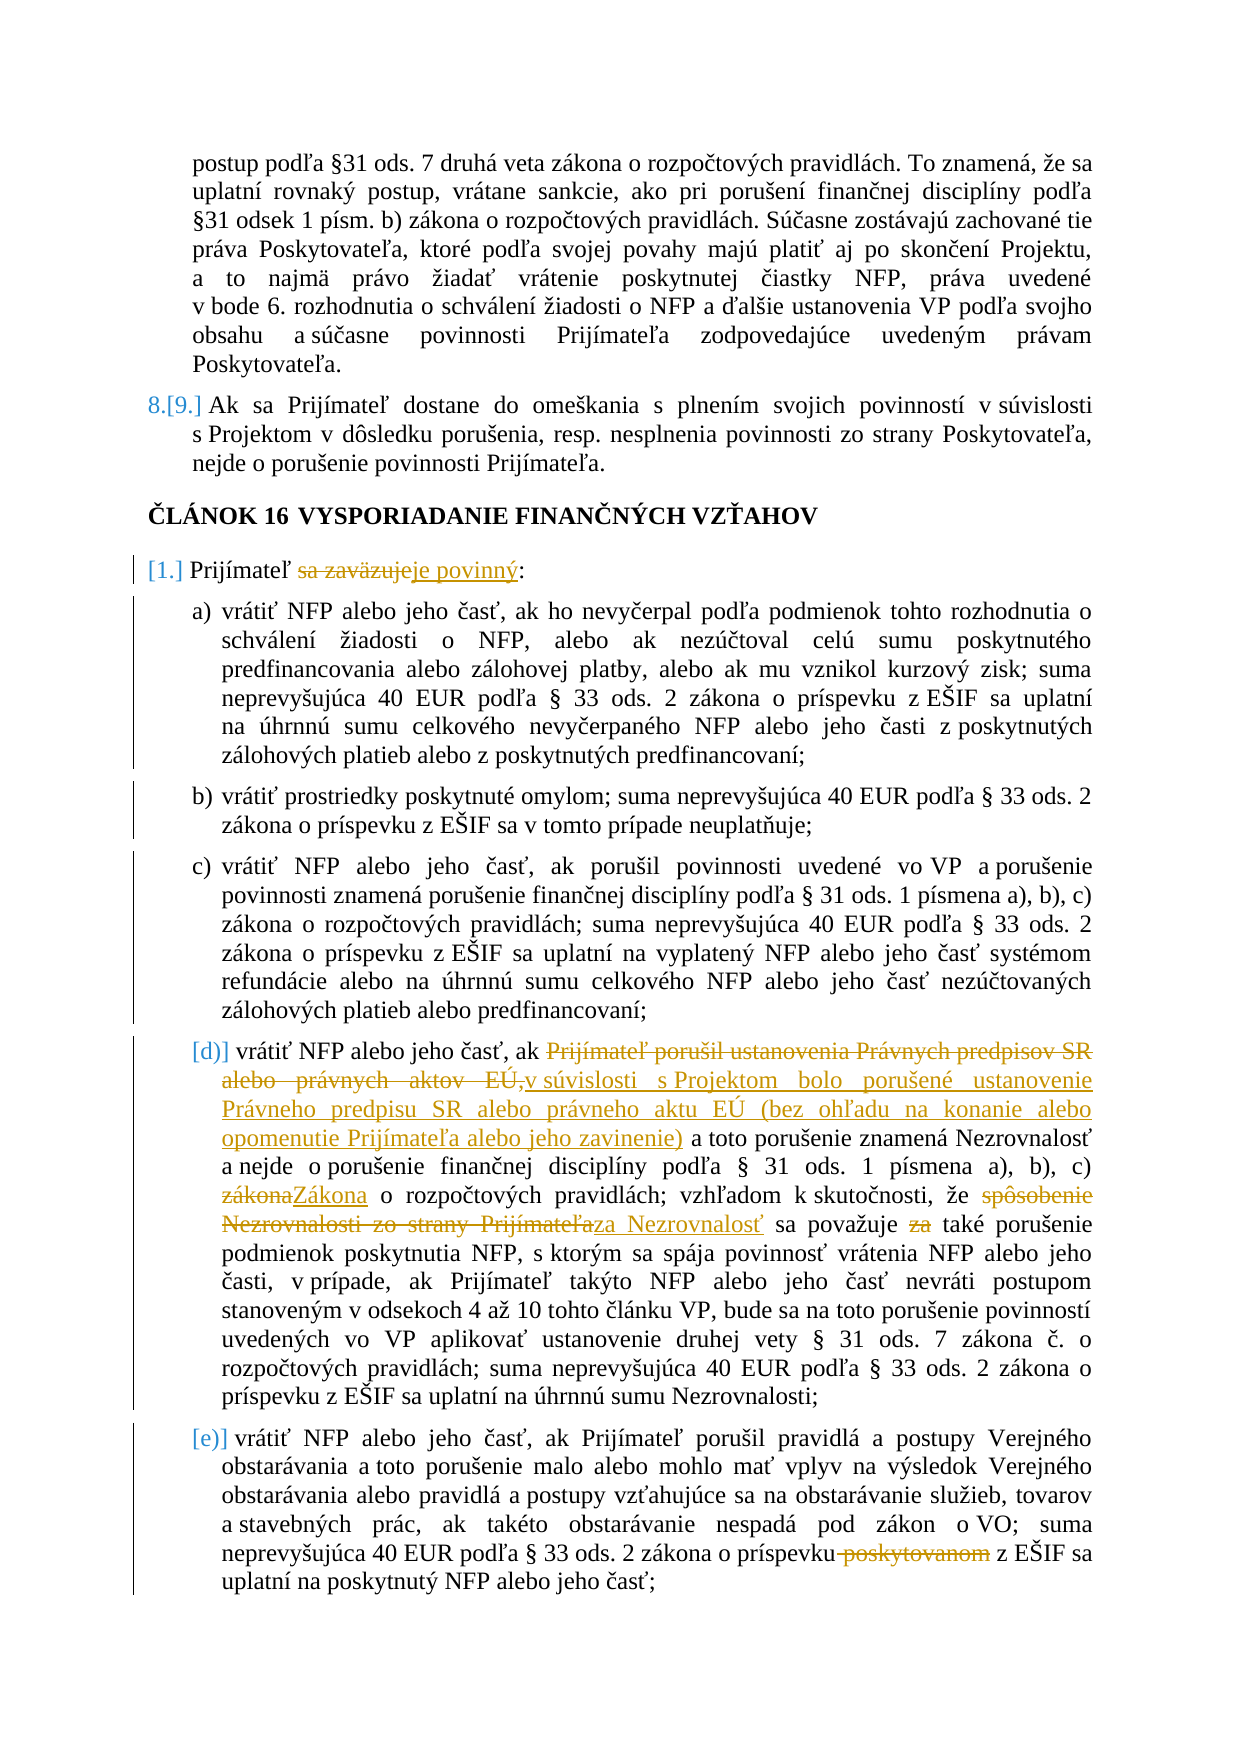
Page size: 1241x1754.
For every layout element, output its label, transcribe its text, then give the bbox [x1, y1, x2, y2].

list Prijímateľ : [148, 555, 1093, 584]
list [148, 148, 1093, 378]
list vrátiť NFP alebo jeho časť, ak porušil povinnosti uvedené vo VP a porušenie povinnosti znamená porušenie finančnej disciplíny podľa § 31 ods. 1 písmena a), b), c) zákona o rozpočtových pravidlách; suma neprevyšujúca 40 EUR podľa § 33 ods. 2 zákona o príspevku z EŠIF sa uplatní na vyplatený NFP alebo jeho časť systémom refundácie alebo na úhrnnú sumu celkového NFP alebo jeho časť nezúčtovaných zálohových platieb alebo predfinancovaní; [192, 851, 1093, 1024]
list vrátiť prostriedky poskytnuté omylom; suma neprevyšujúca 40 EUR podľa § 33 ods. 2 zákona o príspevku z EŠIF sa v tomto prípade neuplatňuje; [192, 781, 1093, 839]
text ČLÁNOK 16 VYSPORIADANIE FINANČNÝCH VZŤAHOV [148, 501, 1093, 530]
list Ak sa Prijímateľ dostane do omeškania s plnením svojich povinností v súvislosti s Projektom v dôsledku porušenia, resp. nesplnenia povinnosti zo strany Poskytovateľa, nejde o porušenie povinnosti Prijímateľa. [148, 390, 1093, 476]
list vrátiť NFP alebo jeho časť, ak Prijímateľ porušil pravidlá a postupy Verejného obstarávania a toto porušenie malo alebo mohlo mať vplyv na výsledok Verejného obstarávania alebo pravidlá a postupy vzťahujúce sa na obstarávanie služieb, tovarov a stavebných prác, ak takéto obstarávanie nespadá pod zákon o VO; suma neprevyšujúca 40 EUR podľa § 33 ods. 2 zákona o príspevku z EŠIF sa uplatní na poskytnutý NFP alebo jeho časť; [192, 1423, 1093, 1595]
list vrátiť NFP alebo jeho časť, ak ho nevyčerpal podľa podmienok tohto rozhodnutia o schválení žiadosti o NFP, alebo ak nezúčtoval celú sumu poskytnutého predfinancovania alebo zálohovej platby, alebo ak mu vznikol kurzový zisk; suma neprevyšujúca 40 EUR podľa § 33 ods. 2 zákona o príspevku z EŠIF sa uplatní na úhrnnú sumu celkového nevyčerpaného NFP alebo jeho časti z poskytnutých zálohových platieb alebo z poskytnutých predfinancovaní; [192, 596, 1093, 769]
list vrátiť NFP alebo jeho časť, ak a toto porušenie znamená Nezrovnalosť a nejde o porušenie finančnej disciplíny podľa § 31 ods. 1 písmena a), b), c) o rozpočtových pravidlách; vzhľadom k skutočnosti, že sa považuje také porušenie podmienok poskytnutia NFP, s ktorým sa spája povinnosť vrátenia NFP alebo jeho časti, v prípade, ak Prijímateľ takýto NFP alebo jeho časť nevráti postupom stanoveným v odsekoch 4 až 10 tohto článku VP, bude sa na toto porušenie povinností uvedených vo VP aplikovať ustanovenie druhej vety § 31 ods. 7 zákona č. o rozpočtových pravidlách; suma neprevyšujúca 40 EUR podľa § 33 ods. 2 zákona o príspevku z EŠIF sa uplatní na úhrnnú sumu Nezrovnalosti; [192, 1036, 1093, 1410]
